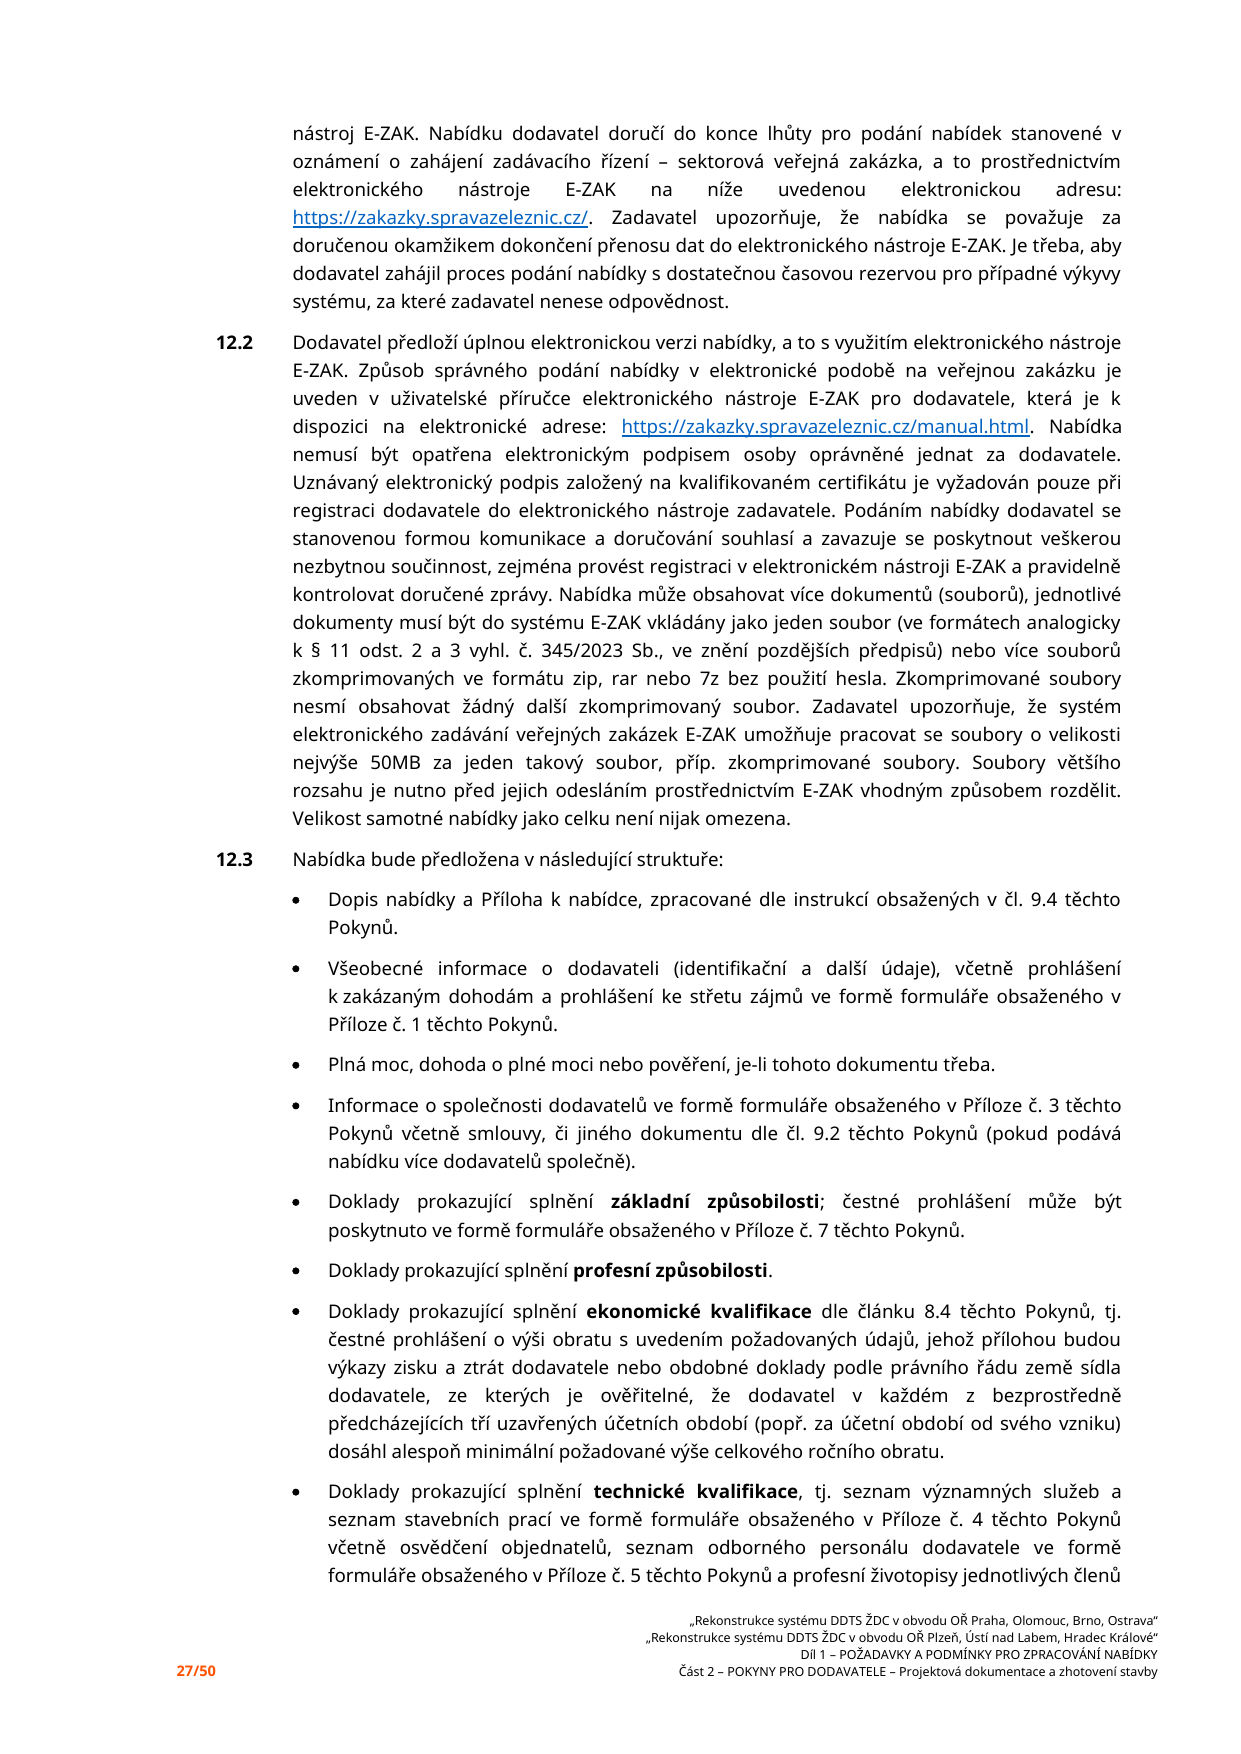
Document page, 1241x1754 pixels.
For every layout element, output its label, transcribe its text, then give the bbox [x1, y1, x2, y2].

text Informace o společnosti dodavatelů ve formě formuláře obsaženého v Příloze č. 3 těchto Pokynů včetně smlouvy, či jiného dokumentu dle čl. 9.2 těchto Pokynů (pokud podává nabídku více dodavatelů společně). [292, 1092, 1122, 1174]
text Dodavatel předloží úplnou elektronickou verzi nabídky, a to s využitím elektronického nástroje E-ZAK. Způsob správného podání nabídky v elektronické podobě na veřejnou zakázku je uveden v uživatelské příručce elektronického nástroje E-ZAK pro dodavatele, která je k dispozici na elektronické adrese: https://zakazky.spravazeleznic.cz/manual.html. Nabídka nemusí být opatřena elektronickým podpisem osoby oprávněné jednat za dodavatele. Uznávaný elektronický podpis založený na kvalifikovaném certifikátu je vyžadován pouze při registraci dodavatele do elektronického nástroje zadavatele. Podáním nabídky dodavatel se stanovenou formou komunikace a doručování souhlasí a zavazuje se poskytnout veškerou nezbytnou součinnost, zejména provést registraci v elektronickém nástroji E-ZAK a pravidelně kontrolovat doručené zprávy. Nabídka může obsahovat více dokumentů (souborů), jednotlivé dokumenty musí být do systému E-ZAK vkládány jako jeden soubor (ve formátech analogicky k § 11 odst. 2 a 3 vyhl. č. 345/2023 Sb., ve znění pozdějších předpisů) nebo více souborů zkomprimovaných ve formátu zip, rar nebo 7z bez použití hesla. Zkomprimované soubory nesmí obsahovat žádný další zkomprimovaný soubor. Zadavatel upozorňuje, že systém elektronického zadávání veřejných zakázek E-ZAK umožňuje pracovat se soubory o velikosti nejvýše 50MB za jeden takový soubor, příp. zkomprimované soubory. Soubory většího rozsahu je nutno před jejich odesláním prostřednictvím E-ZAK vhodným způsobem rozdělit. Velikost samotné nabídky jako celku není nijak omezena. [216, 329, 1122, 831]
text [216, 121, 1122, 314]
text Dopis nabídky a Příloha k nabídce, zpracované dle instrukcí obsažených v čl. 9.4 těchto Pokynů. [292, 887, 1122, 940]
text Nabídka bude předložena v následující struktuře: [216, 846, 1122, 872]
text Doklady prokazující splnění profesní způsobilosti. [292, 1257, 1122, 1283]
text Doklady prokazující splnění ekonomické kvalifikace dle článku 8.4 těchto Pokynů, tj. čestné prohlášení o výši obratu s uvedením požadovaných údajů, jehož přílohou budou výkazy zisku a ztrát dodavatele nebo obdobné doklady podle právního řádu země sídla dodavatele, ze kterých je ověřitelné, že dodavatel v každém z bezprostředně předcházejících tří uzavřených účetních období (popř. za účetní období od svého vzniku) dosáhl alespoň minimální požadované výše celkového ročního obratu. [292, 1298, 1122, 1463]
text Plná moc, dohoda o plné moci nebo pověření, je-li tohoto dokumentu třeba. [292, 1052, 1122, 1077]
text Všeobecné informace o dodavateli (identifikační a další údaje), včetně prohlášení k zakázaným dohodám a prohlášení ke střetu zájmů ve formě formuláře obsaženého v Příloze č. 1 těchto Pokynů. [292, 955, 1122, 1037]
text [292, 1478, 1122, 1588]
text Doklady prokazující splnění základní způsobilosti; čestné prohlášení může být poskytnuto ve formě formuláře obsaženého v Příloze č. 7 těchto Pokynů. [292, 1189, 1122, 1242]
